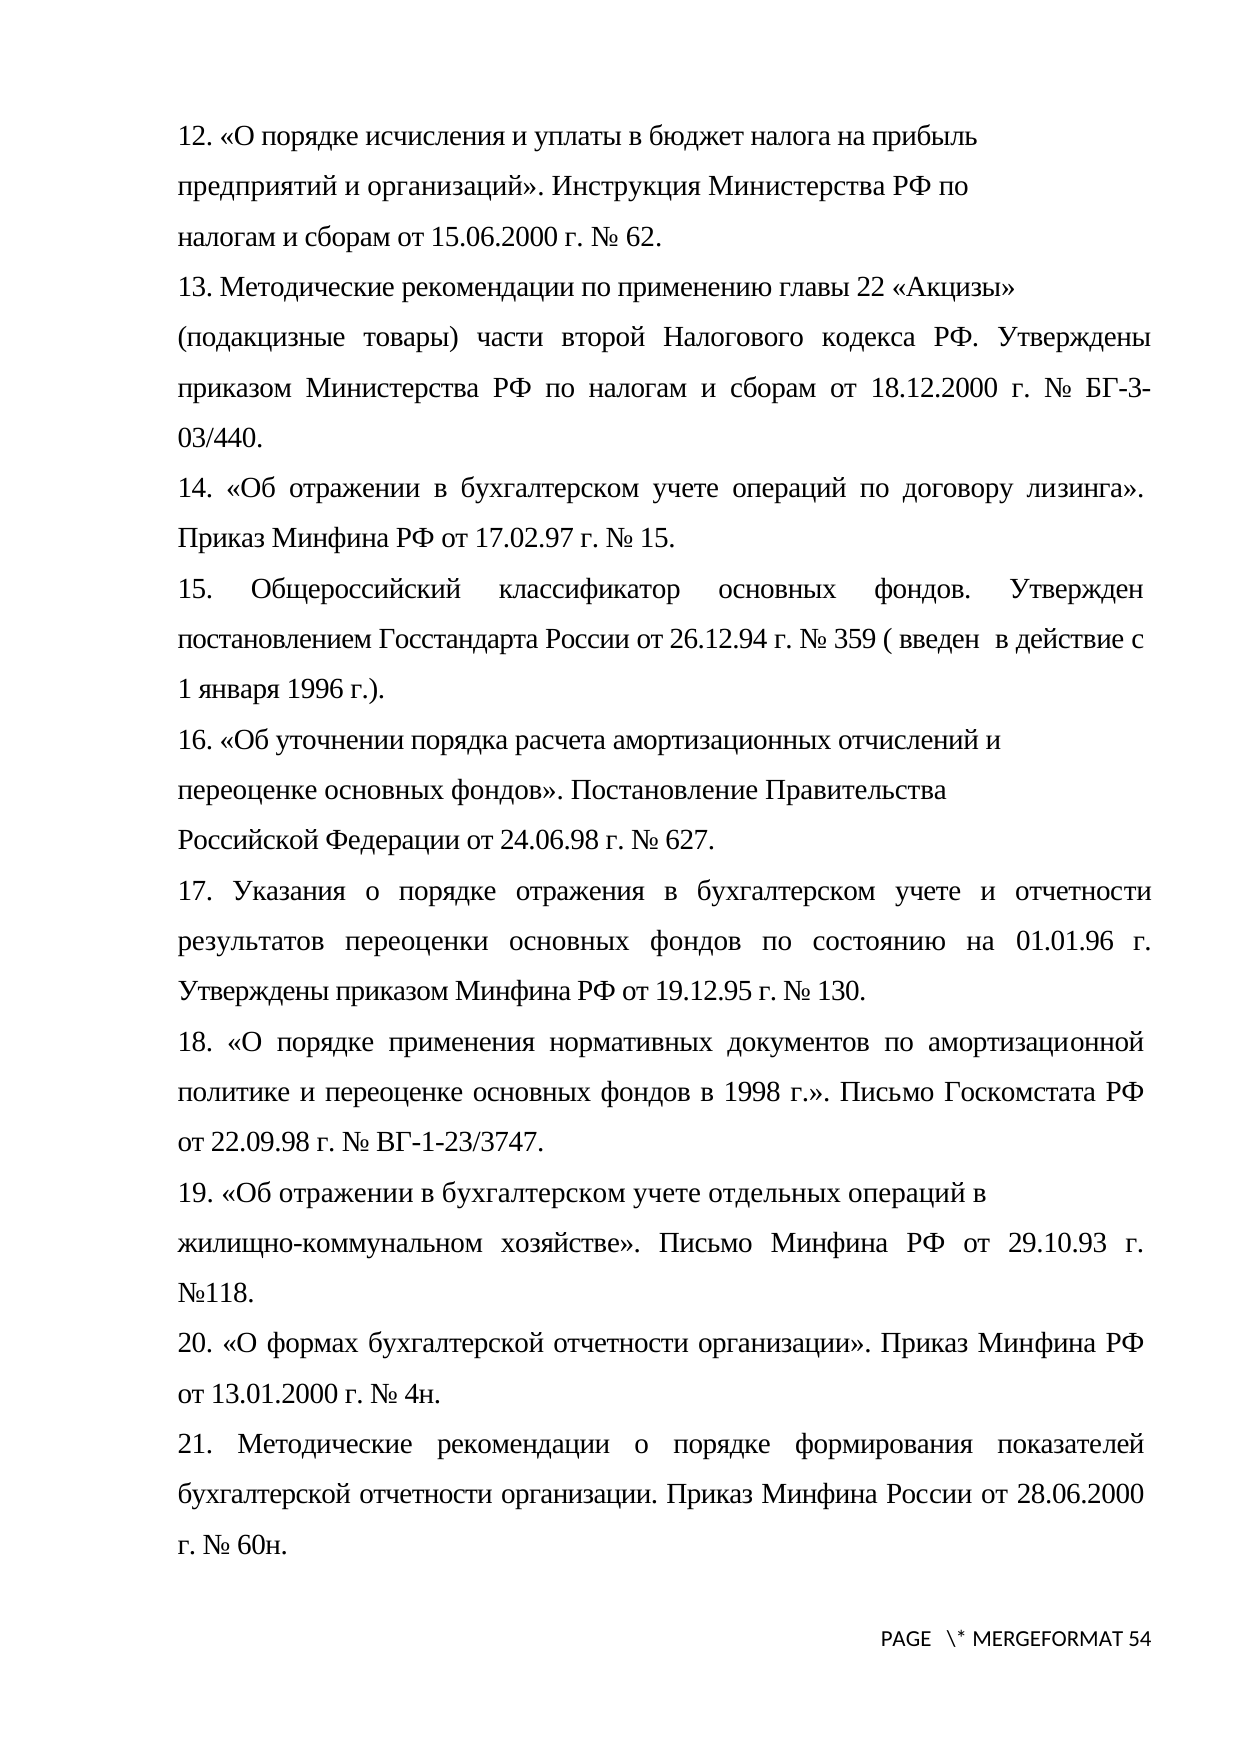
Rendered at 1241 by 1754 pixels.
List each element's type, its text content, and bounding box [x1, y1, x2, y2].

text (подакцизные товары) части второй Налогового кодекса РФ. Утверждены приказом Министерства РФ по налогам и сборам от 18.12.2000 г. № БГ-3-03/440. [177, 319, 1152, 453]
text 15. Общероссийский классификатор основных фондов. Утвержден постановлением Госстандарта России от 26.12.94 г. № 359 ( введен в действие с 1 января 1996 г.). [177, 571, 1144, 705]
text жилищно-коммунальном хозяйстве». Письмо Минфина РФ от 29.10.93 г. №118. [177, 1225, 1144, 1309]
text 16. «Об уточнении порядка расчета амортизационных отчислений и [177, 722, 1152, 755]
text предприятий и организаций». Инструкция Министерства РФ по [177, 168, 1152, 202]
text 13. Методические рекомендации по применению главы 22 «Акцизы» [177, 269, 1152, 303]
text 20. «О формах бухгалтерской отчетности организации». Приказ Минфина РФ от 13.01.2000 г. № 4н. [177, 1326, 1144, 1409]
text 21. Методические рекомендации о порядке формирования показателей бухгалтерской отчетности организации. Приказ Минфина России от 28.06.2000 г. № 60н. [177, 1426, 1144, 1560]
text 14. «Об отражении в бухгалтерском учете операций по договору лизинга». Приказ Минфина РФ от 17.02.97 г. № 15. [177, 470, 1144, 554]
text 19. «Об отражении в бухгалтерском учете отдельных операций в [177, 1175, 1152, 1208]
text налогам и сборам от 15.06.2000 г. № 62. [177, 219, 1152, 252]
text 17. Указания о порядке отражения в бухгалтерском учете и отчетности результатов переоценки основных фондов по состоянию на 01.01.96 г. Утверждены приказом Минфина РФ от 19.12.95 г. № 130. [177, 873, 1152, 1007]
text 12. «О порядке исчисления и уплаты в бюджет налога на прибыль [177, 118, 1152, 152]
text 18. «О порядке применения нормативных документов по амортизационной политике и переоценке основных фондов в 1998 г.». Письмо Госкомстата РФ от 22.09.98 г. № ВГ-1-23/3747. [177, 1024, 1144, 1158]
text Российской Федерации от 24.06.98 г. № 627. [177, 822, 1152, 856]
text переоценке основных фондов». Постановление Правительства [177, 772, 1152, 806]
